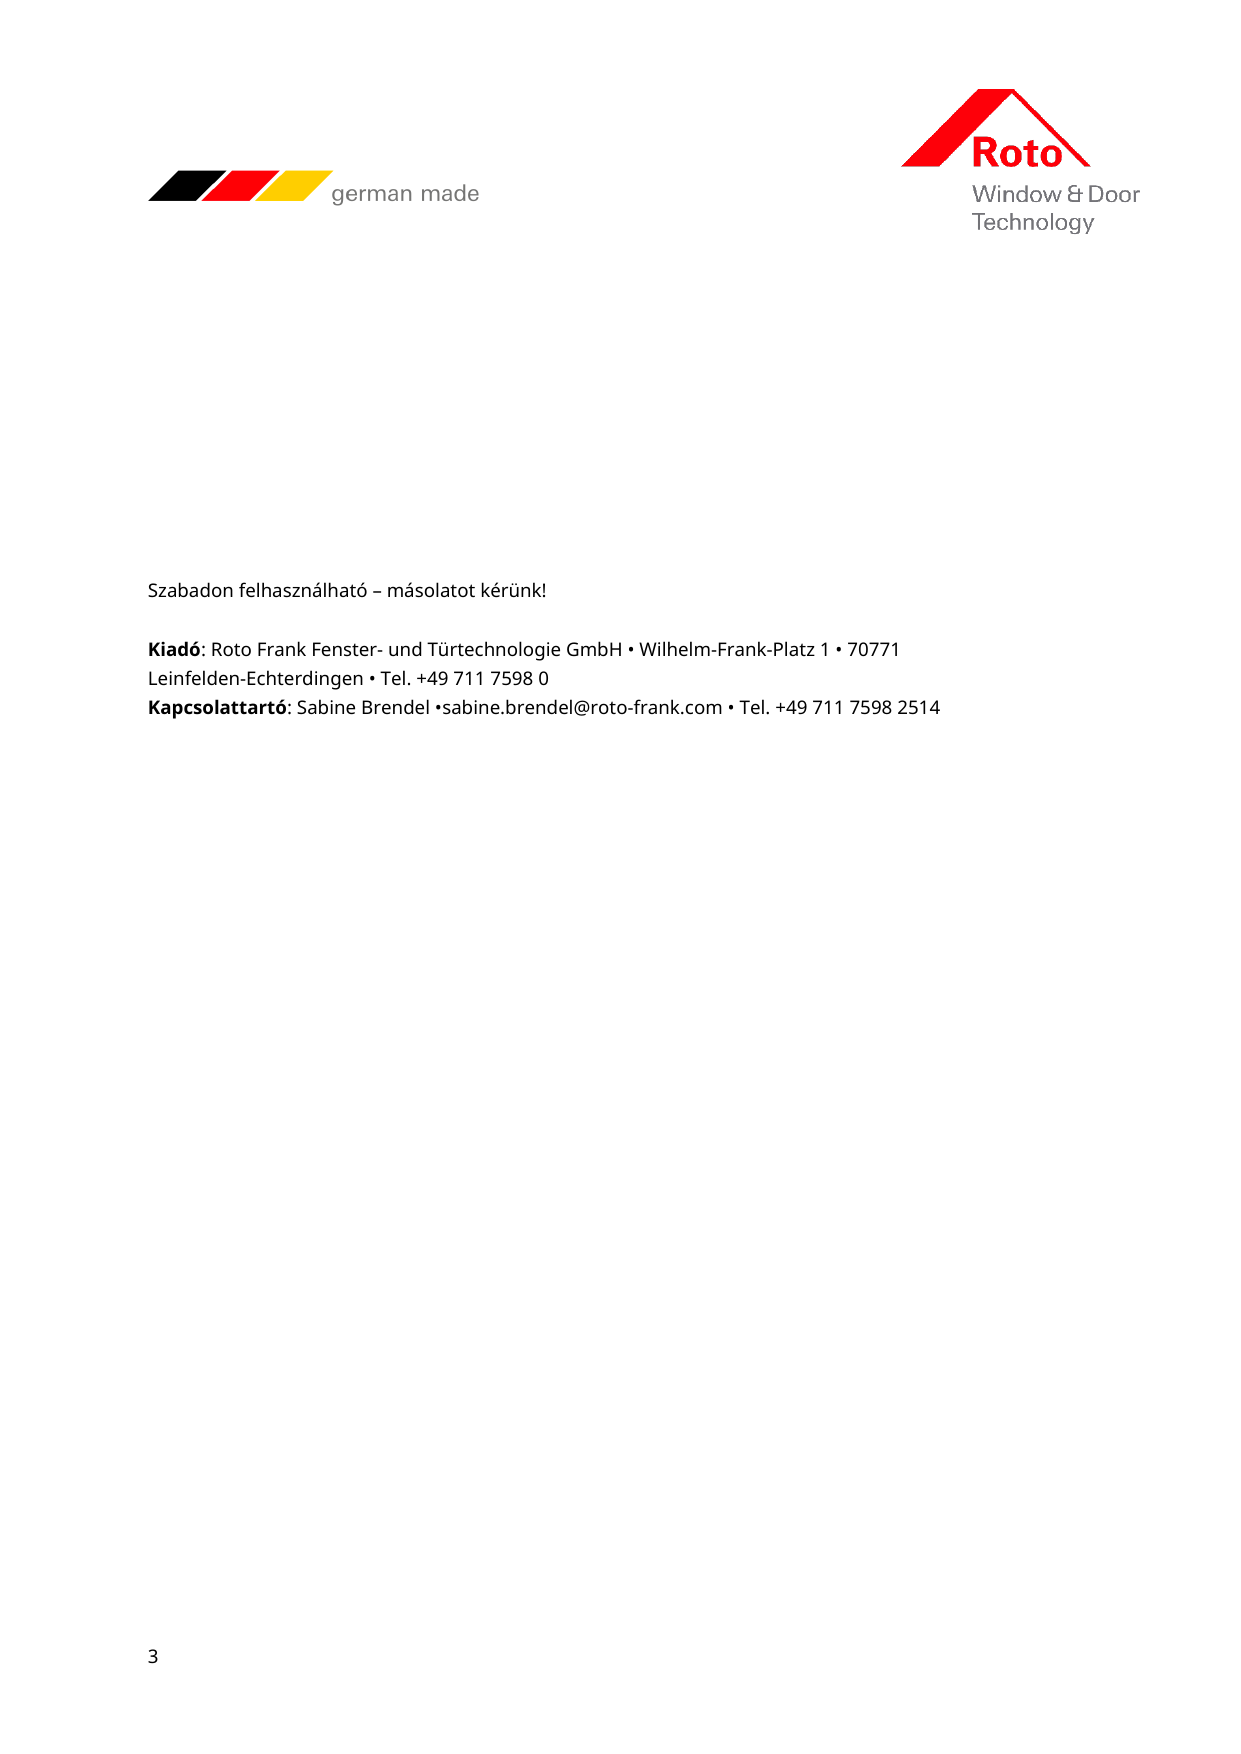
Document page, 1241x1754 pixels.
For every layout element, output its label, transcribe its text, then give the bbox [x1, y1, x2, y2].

text Kapcsolattartó: Sabine Brendel •sabine.brendel@roto-frank.com • Tel. +49 711 7598 2514 [148, 694, 974, 720]
text Kiadó: Roto Frank Fenster- und Türtechnologie GmbH • Wilhelm-Frank-Platz 1 • 70771 Leinfelden-Echterdingen • Tel. +49 711 7598 0 [148, 636, 974, 691]
picture [147, 170, 481, 208]
text Szabadon felhasználható – másolatot kérünk! [148, 577, 974, 603]
picture [901, 89, 1197, 238]
